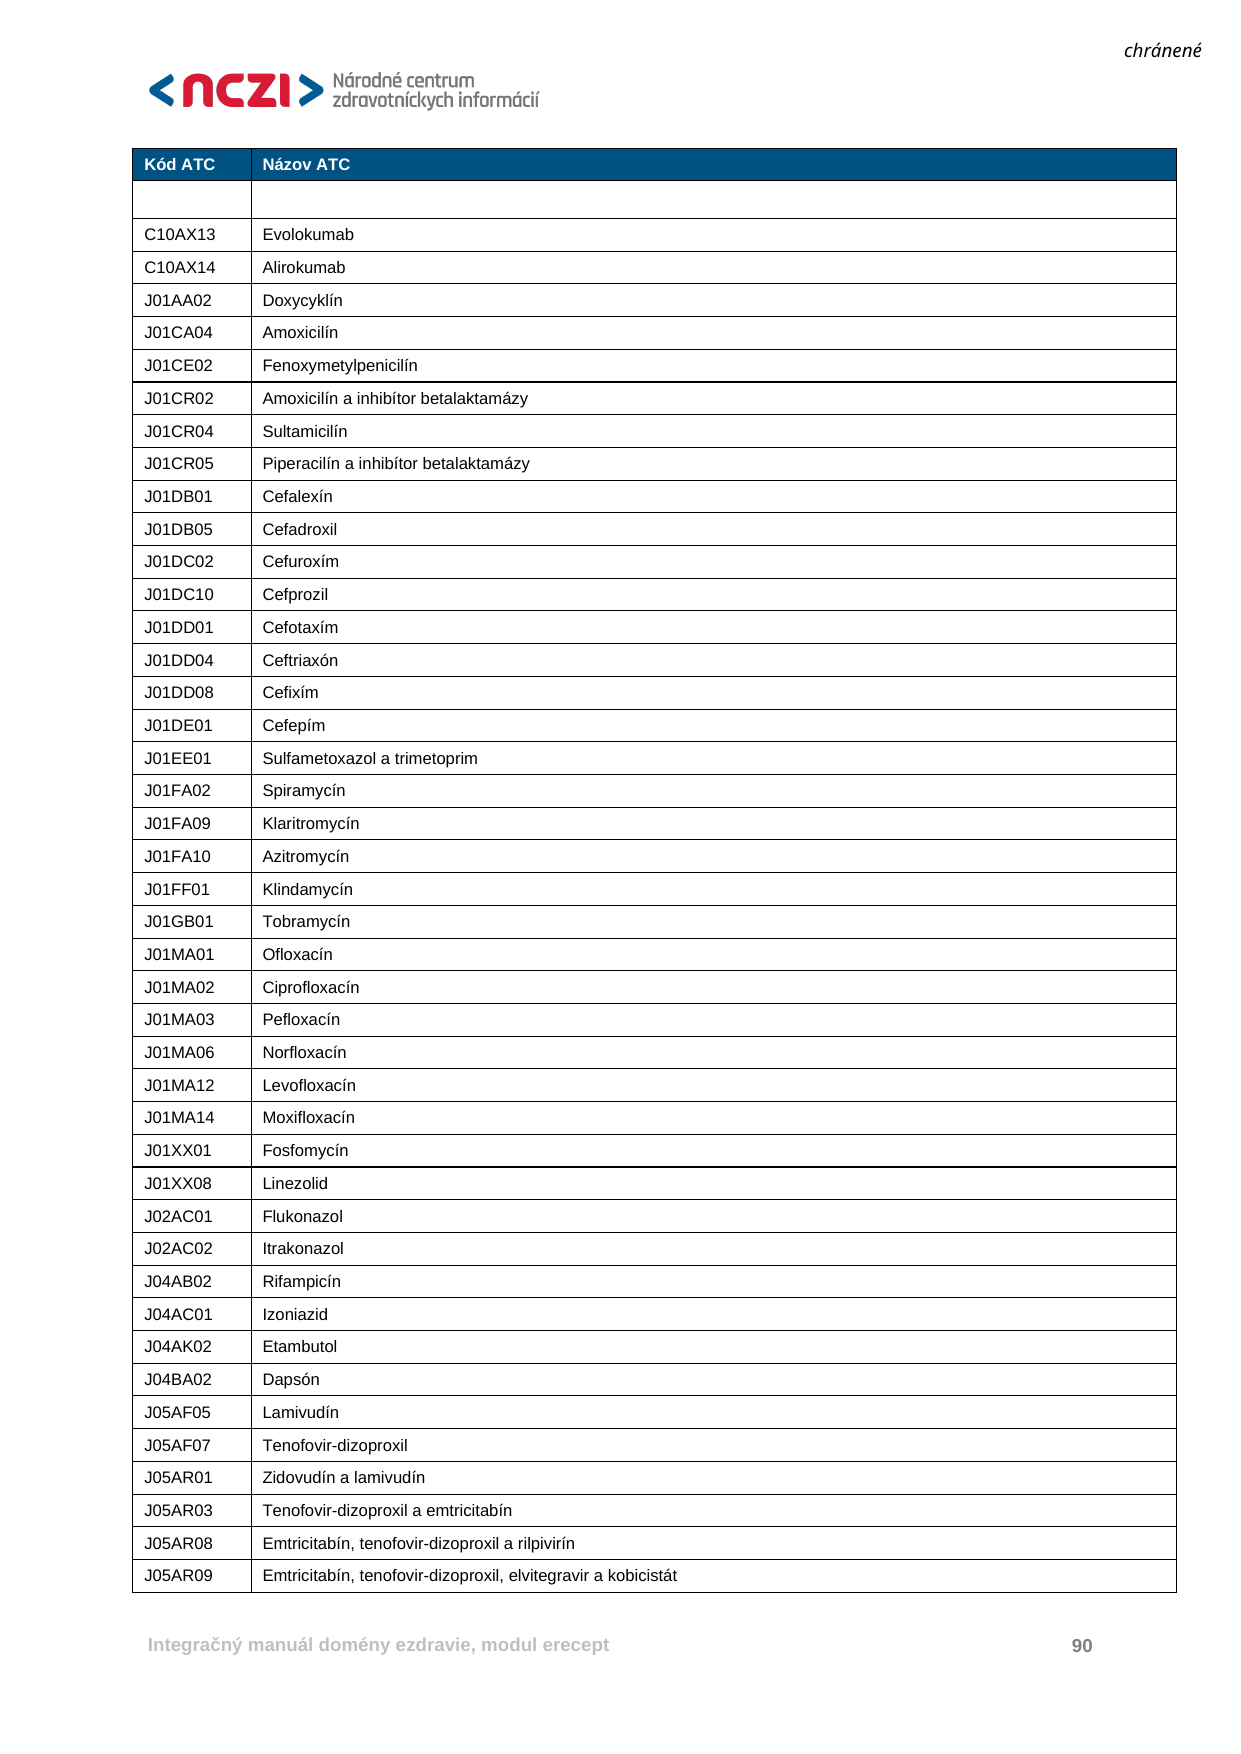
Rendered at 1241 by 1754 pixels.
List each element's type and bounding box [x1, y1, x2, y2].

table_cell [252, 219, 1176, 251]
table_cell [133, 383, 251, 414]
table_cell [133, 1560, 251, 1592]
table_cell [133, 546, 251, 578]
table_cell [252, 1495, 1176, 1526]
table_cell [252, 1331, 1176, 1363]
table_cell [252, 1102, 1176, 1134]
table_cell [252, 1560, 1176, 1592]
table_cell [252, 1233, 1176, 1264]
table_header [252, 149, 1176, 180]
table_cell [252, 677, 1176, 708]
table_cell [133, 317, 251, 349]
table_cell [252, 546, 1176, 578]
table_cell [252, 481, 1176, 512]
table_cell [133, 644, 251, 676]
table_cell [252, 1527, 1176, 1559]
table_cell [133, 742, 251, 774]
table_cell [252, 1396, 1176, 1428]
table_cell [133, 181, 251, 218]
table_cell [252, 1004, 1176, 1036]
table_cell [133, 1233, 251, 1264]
picture [137, 58, 552, 124]
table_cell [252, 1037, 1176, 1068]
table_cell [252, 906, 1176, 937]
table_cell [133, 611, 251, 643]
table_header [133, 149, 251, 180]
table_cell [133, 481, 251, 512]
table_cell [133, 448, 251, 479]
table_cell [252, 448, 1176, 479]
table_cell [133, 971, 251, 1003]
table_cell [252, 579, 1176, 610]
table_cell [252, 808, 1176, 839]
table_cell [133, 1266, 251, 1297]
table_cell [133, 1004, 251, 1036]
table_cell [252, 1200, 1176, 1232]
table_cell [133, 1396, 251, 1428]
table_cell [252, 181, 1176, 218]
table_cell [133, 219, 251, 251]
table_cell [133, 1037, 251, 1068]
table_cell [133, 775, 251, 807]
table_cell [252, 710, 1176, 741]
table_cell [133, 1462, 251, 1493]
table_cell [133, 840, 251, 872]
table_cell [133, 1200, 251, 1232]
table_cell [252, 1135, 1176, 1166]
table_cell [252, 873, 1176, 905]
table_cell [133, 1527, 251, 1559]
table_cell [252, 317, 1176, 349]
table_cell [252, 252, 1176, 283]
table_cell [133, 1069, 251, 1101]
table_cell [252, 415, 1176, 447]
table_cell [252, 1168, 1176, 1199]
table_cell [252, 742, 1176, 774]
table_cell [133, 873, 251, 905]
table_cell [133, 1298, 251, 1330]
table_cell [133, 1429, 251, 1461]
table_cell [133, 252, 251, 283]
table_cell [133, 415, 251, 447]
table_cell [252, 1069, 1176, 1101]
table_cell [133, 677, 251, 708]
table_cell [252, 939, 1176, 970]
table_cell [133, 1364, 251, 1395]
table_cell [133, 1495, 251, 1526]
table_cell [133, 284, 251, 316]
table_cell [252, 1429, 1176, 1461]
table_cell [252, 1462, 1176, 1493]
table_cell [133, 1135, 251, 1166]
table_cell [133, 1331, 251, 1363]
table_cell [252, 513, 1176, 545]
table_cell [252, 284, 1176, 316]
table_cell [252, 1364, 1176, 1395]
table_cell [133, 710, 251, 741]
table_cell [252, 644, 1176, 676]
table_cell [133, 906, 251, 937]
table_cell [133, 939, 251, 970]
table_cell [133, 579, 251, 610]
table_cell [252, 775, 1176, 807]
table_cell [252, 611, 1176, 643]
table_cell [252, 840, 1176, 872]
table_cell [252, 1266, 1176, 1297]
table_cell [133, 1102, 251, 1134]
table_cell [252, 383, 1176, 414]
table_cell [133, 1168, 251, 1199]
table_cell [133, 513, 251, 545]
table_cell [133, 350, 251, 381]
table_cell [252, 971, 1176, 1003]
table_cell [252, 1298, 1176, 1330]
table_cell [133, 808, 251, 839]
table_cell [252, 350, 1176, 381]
